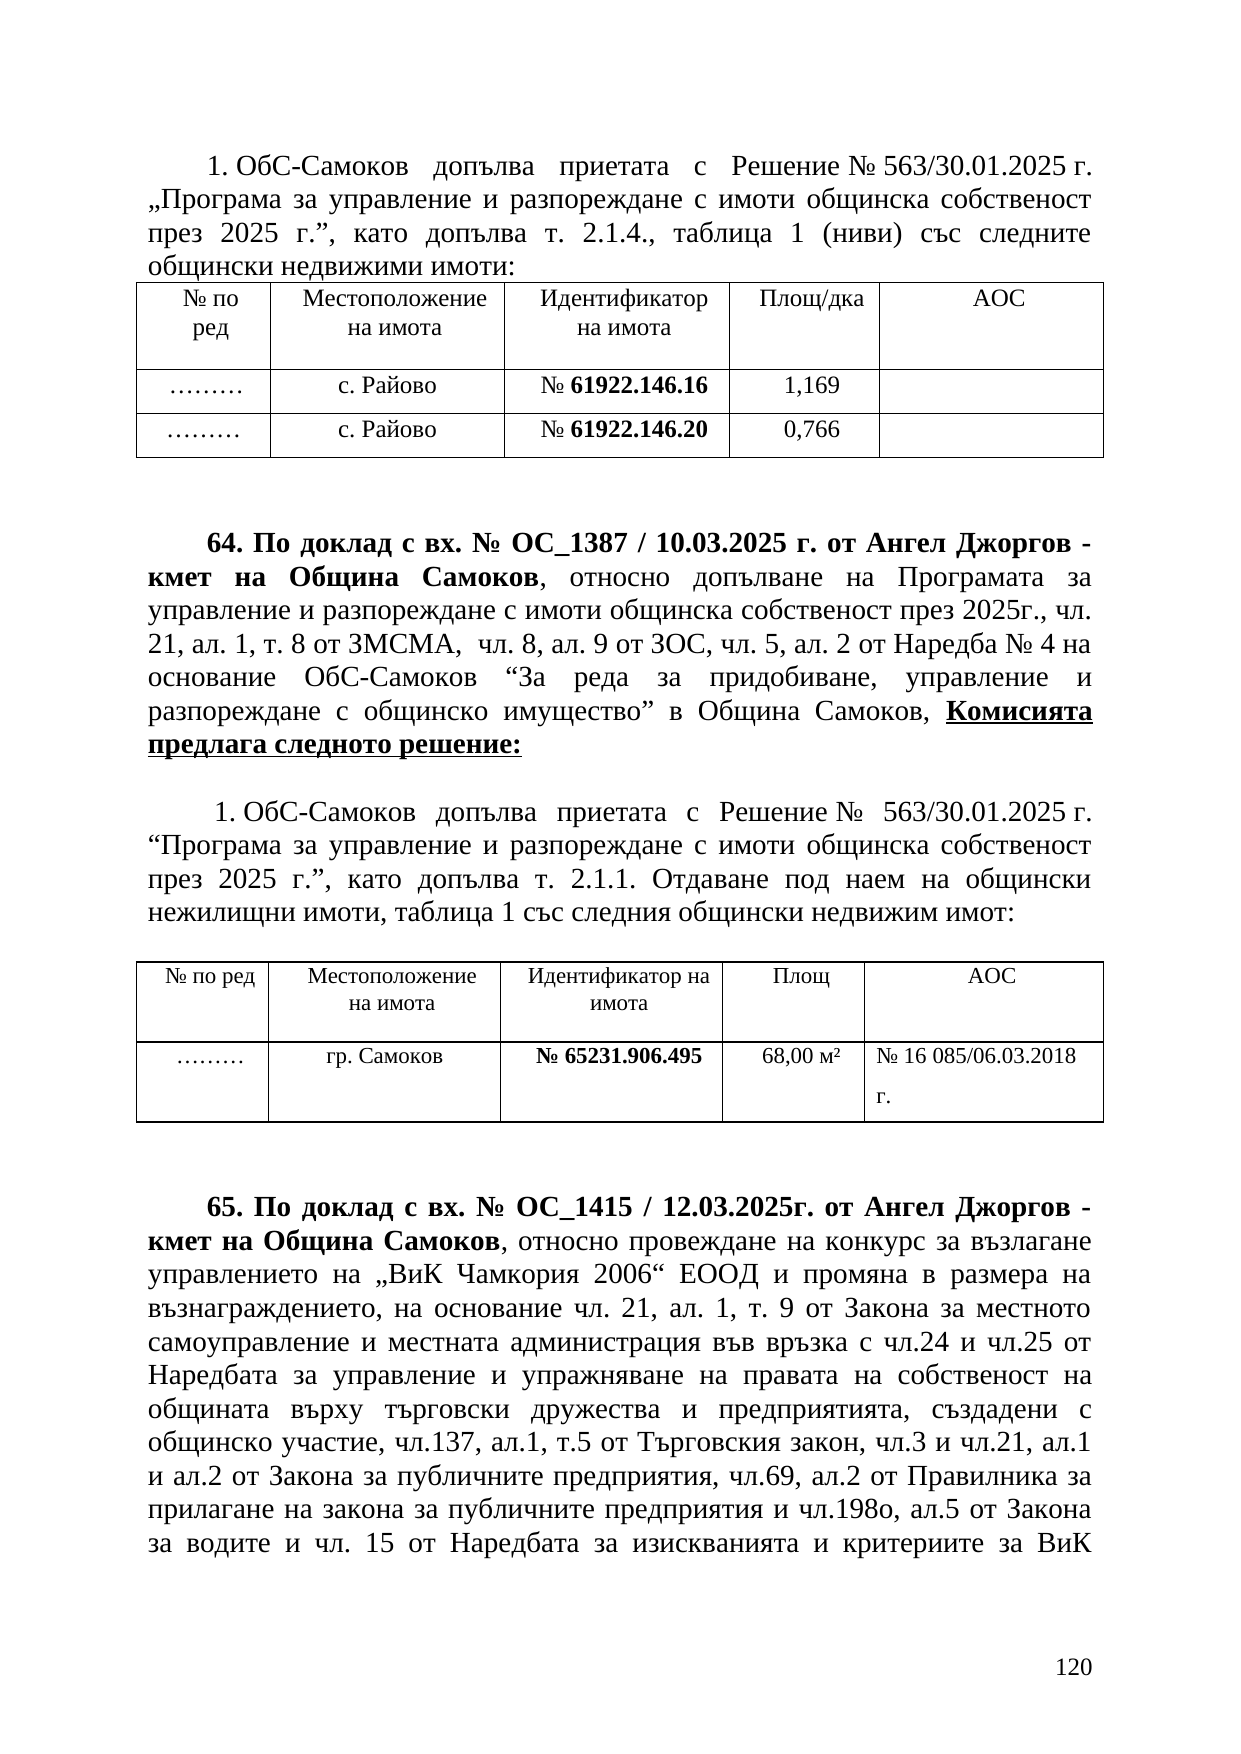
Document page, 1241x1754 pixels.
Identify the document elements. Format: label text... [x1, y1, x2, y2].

table_cell [880, 370, 1103, 413]
table_header Идентификатор на имота [505, 283, 729, 369]
table_cell гр. Самоков [269, 1043, 500, 1121]
table_header Местоположение на имота [269, 963, 500, 1041]
table_cell с. Райово [271, 370, 504, 413]
table_cell [880, 414, 1103, 457]
table_cell № 65231.906.495 [501, 1043, 722, 1121]
table_cell с. Райово [271, 414, 504, 457]
table_header АОС [865, 963, 1103, 1041]
table_cell ……… [137, 414, 270, 457]
table_cell № 61922.146.16 [505, 370, 729, 413]
table_cell № 61922.146.20 [505, 414, 729, 457]
table_header Площ/дка [730, 283, 879, 369]
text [148, 1189, 1093, 1558]
table_cell 0,766 [730, 414, 879, 457]
table_cell ……… [137, 1043, 268, 1121]
text 1. ОбС-Самоков допълва приетата с Решение № 563/30.01.2025 г. „Програма за управление и разпореждане с имоти общинска собственост през 2025 г.”, като допълва т. 2.1.4., таблица 1 (ниви) със следните общински недвижими имоти: [148, 148, 1093, 282]
table_header № по ред [137, 963, 268, 1041]
table_header Идентификатор на имота [501, 963, 722, 1041]
table_header Местоположение на имота [271, 283, 504, 369]
table_header № по ред [137, 283, 270, 369]
table_header Площ [723, 963, 864, 1041]
table_header АОС [880, 283, 1103, 369]
table_cell № 16 085/06.03.2018 г. [865, 1043, 1103, 1121]
table_cell 1,169 [730, 370, 879, 413]
text 1. ОбС-Самоков допълва приетата с Решение № 563/30.01.2025 г. “Програма за управление и разпореждане с имоти общинска собственост през 2025 г.”, като допълва т. 2.1.1. Отдаване под наем на общински нежилищни имоти, таблица 1 със следния общински недвижим имот: [148, 794, 1093, 928]
text 64. По доклад с вх. № ОС_1387 / 10.03.2025 г. от Ангел Джоргов - кмет на Община Самоков, относно допълване на Програмата за управление и разпореждане с имоти общинска собственост през 2025г., чл. 21, ал. 1, т. 8 от ЗМСМА, чл. 8, ал. 9 от ЗОС, чл. 5, ал. 2 от Наредба № 4 на основание ОбС-Самоков “За реда за придобиване, управление и разпореждане с общинско имущество” в Община Самоков, Комисията предлага следното решение: [148, 525, 1093, 760]
table_cell 68,00 м² [723, 1043, 864, 1121]
table_cell ……… [137, 370, 270, 413]
